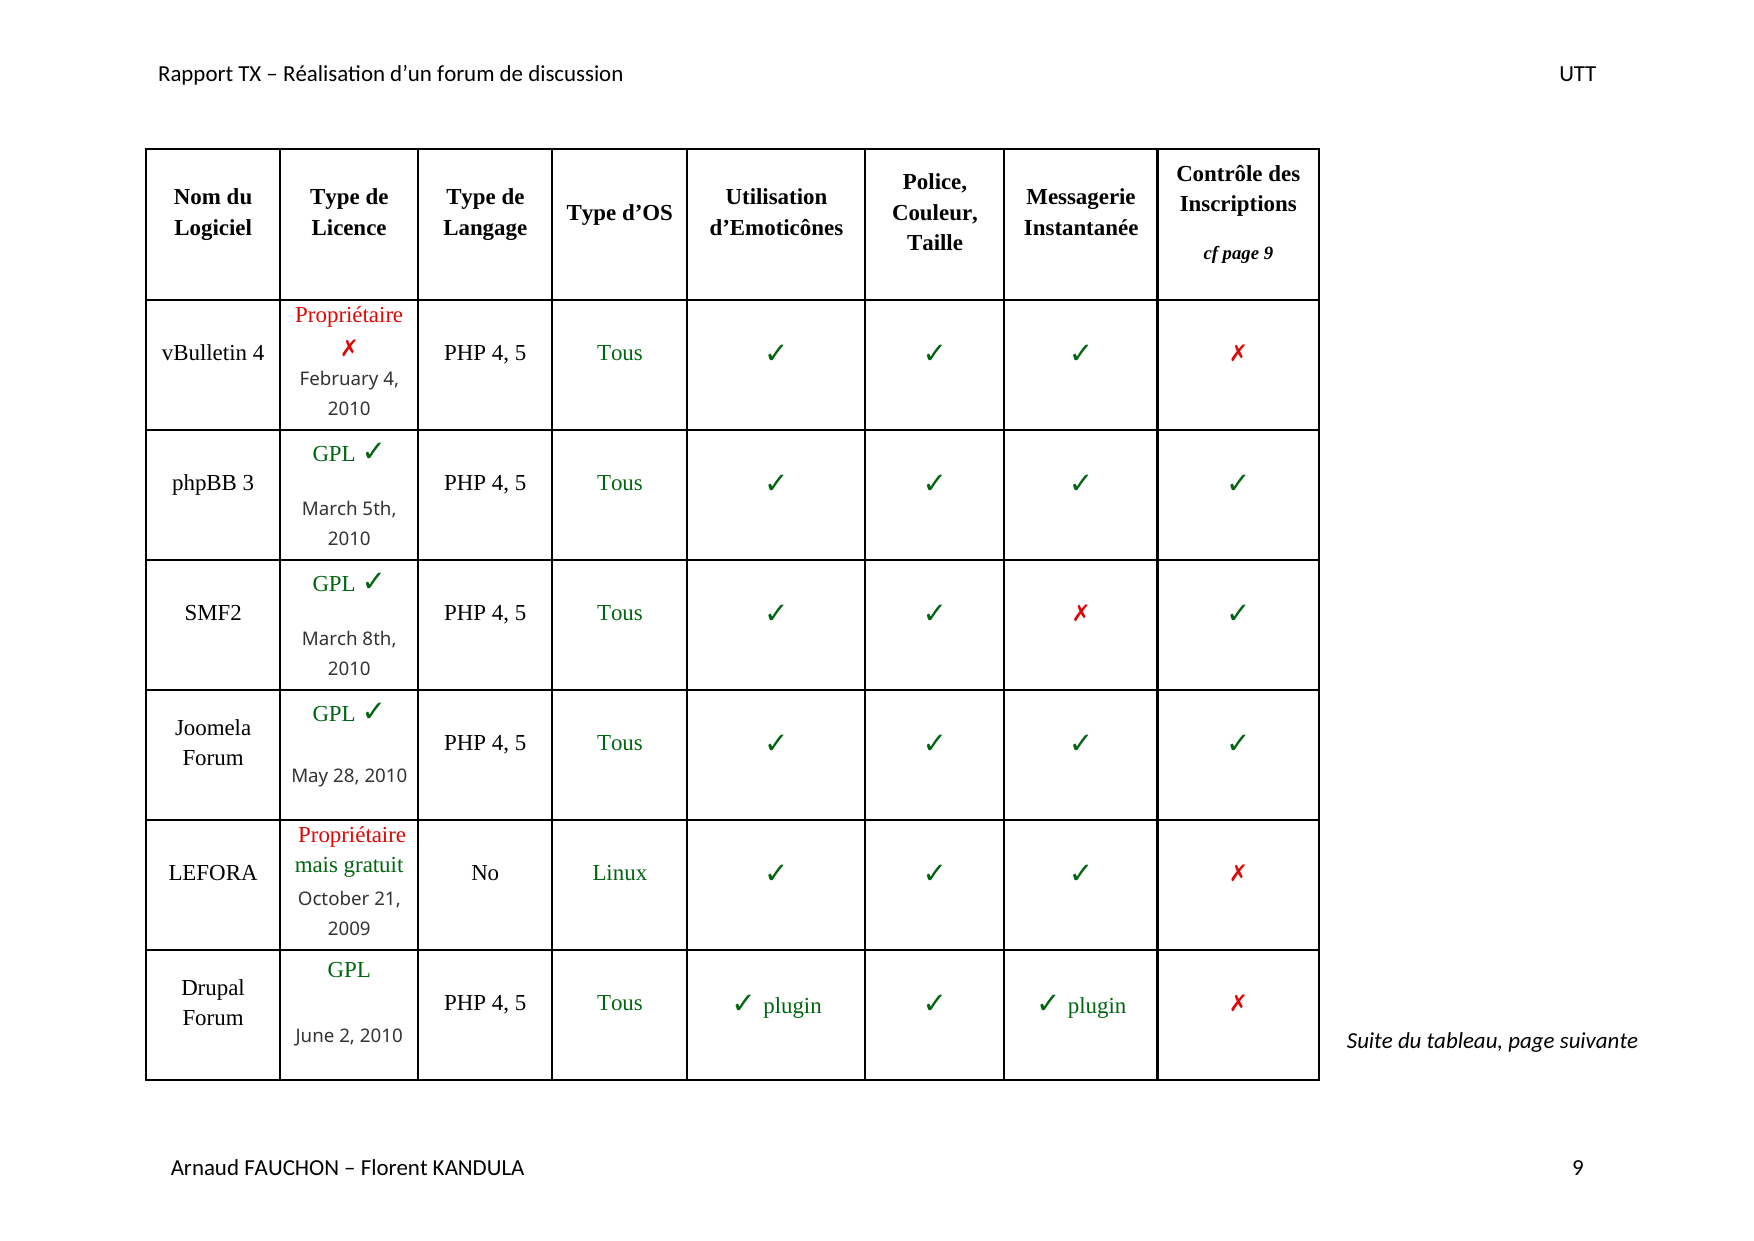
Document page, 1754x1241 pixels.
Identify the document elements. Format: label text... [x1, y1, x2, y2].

table_header Type d’OS [553, 150, 686, 298]
table_header Messagerie Instantanée [1005, 150, 1156, 298]
table_cell ✓ [866, 691, 1003, 818]
table_cell ✓ [688, 561, 864, 688]
table_cell ✓ [1005, 691, 1156, 818]
table_cell ✓ [688, 301, 864, 428]
table_cell March 8th, 2010 [281, 624, 417, 688]
table_cell October 21, 2009 [281, 884, 417, 948]
table_cell ✓ [1005, 431, 1156, 558]
table_cell ✓ [866, 431, 1003, 558]
table_cell SMF2 [147, 561, 279, 688]
table_cell ✓ [866, 821, 1003, 948]
table_cell LEFORA [147, 821, 279, 948]
table_cell GPL ✓ [281, 691, 417, 753]
table_cell phpBB 3 [147, 431, 279, 558]
table_cell ✓ [866, 561, 1003, 688]
table_cell May 28, 2010 [281, 754, 417, 818]
table_cell ✓ [1005, 821, 1156, 948]
table_cell ✓ [688, 691, 864, 818]
table_cell ✓ [866, 301, 1003, 428]
table_cell ✓ [1005, 301, 1156, 428]
table_cell March 5th, 2010 [281, 494, 417, 558]
table_cell ✓ [1159, 561, 1318, 688]
table_cell ✓ plugin [1005, 951, 1156, 1078]
table_cell ✓ plugin [688, 951, 864, 1078]
table_cell PHP 4, 5 [419, 951, 551, 1078]
table_cell Tous [553, 561, 686, 688]
table_cell ✗ [1159, 821, 1318, 948]
table_header Type de Langage [419, 150, 551, 298]
table_header Police, Couleur, Taille [866, 150, 1003, 298]
table_cell Tous [553, 431, 686, 558]
table_cell Tous [553, 951, 686, 1078]
table_cell June 2, 2010 [281, 1014, 417, 1078]
table_cell ✗ [1005, 561, 1156, 688]
table_cell February 4, 2010 [281, 364, 417, 428]
table_cell ✓ [1159, 691, 1318, 818]
table_cell GPL [281, 951, 417, 1013]
table_cell ✓ [1159, 431, 1318, 558]
table_cell ✓ [688, 821, 864, 948]
table_cell No [419, 821, 551, 948]
table_cell PHP 4, 5 [419, 691, 551, 818]
table_cell PHP 4, 5 [419, 431, 551, 558]
table_cell Suite du tableau, page suivante [1320, 1014, 1675, 1078]
table_cell Joomela Forum [147, 691, 279, 818]
table_cell GPL ✓ [281, 431, 417, 493]
table_cell PHP 4, 5 [419, 301, 551, 428]
table_cell Tous [553, 691, 686, 818]
table_cell GPL ✓ [281, 561, 417, 623]
table_cell ✗ [1159, 951, 1318, 1078]
table_cell ✓ [866, 951, 1003, 1078]
table_cell Propriétaire mais gratuit [281, 821, 417, 883]
table_cell PHP 4, 5 [419, 561, 551, 688]
table_header Nom du Logiciel [147, 150, 279, 298]
table_cell vBulletin 4 [147, 301, 279, 428]
table_header Utilisation d’Emoticônes [688, 150, 864, 298]
table_cell ✓ [688, 431, 864, 558]
table_header Contrôle des Inscriptions cf page 9 [1159, 150, 1318, 298]
table_cell Tous [553, 301, 686, 428]
table_cell Drupal Forum [147, 951, 279, 1078]
table_cell Linux [553, 821, 686, 948]
table_cell ✗ [1159, 301, 1318, 428]
table_cell Propriétaire ✗ [281, 301, 417, 363]
table_header Type de Licence [281, 150, 417, 298]
